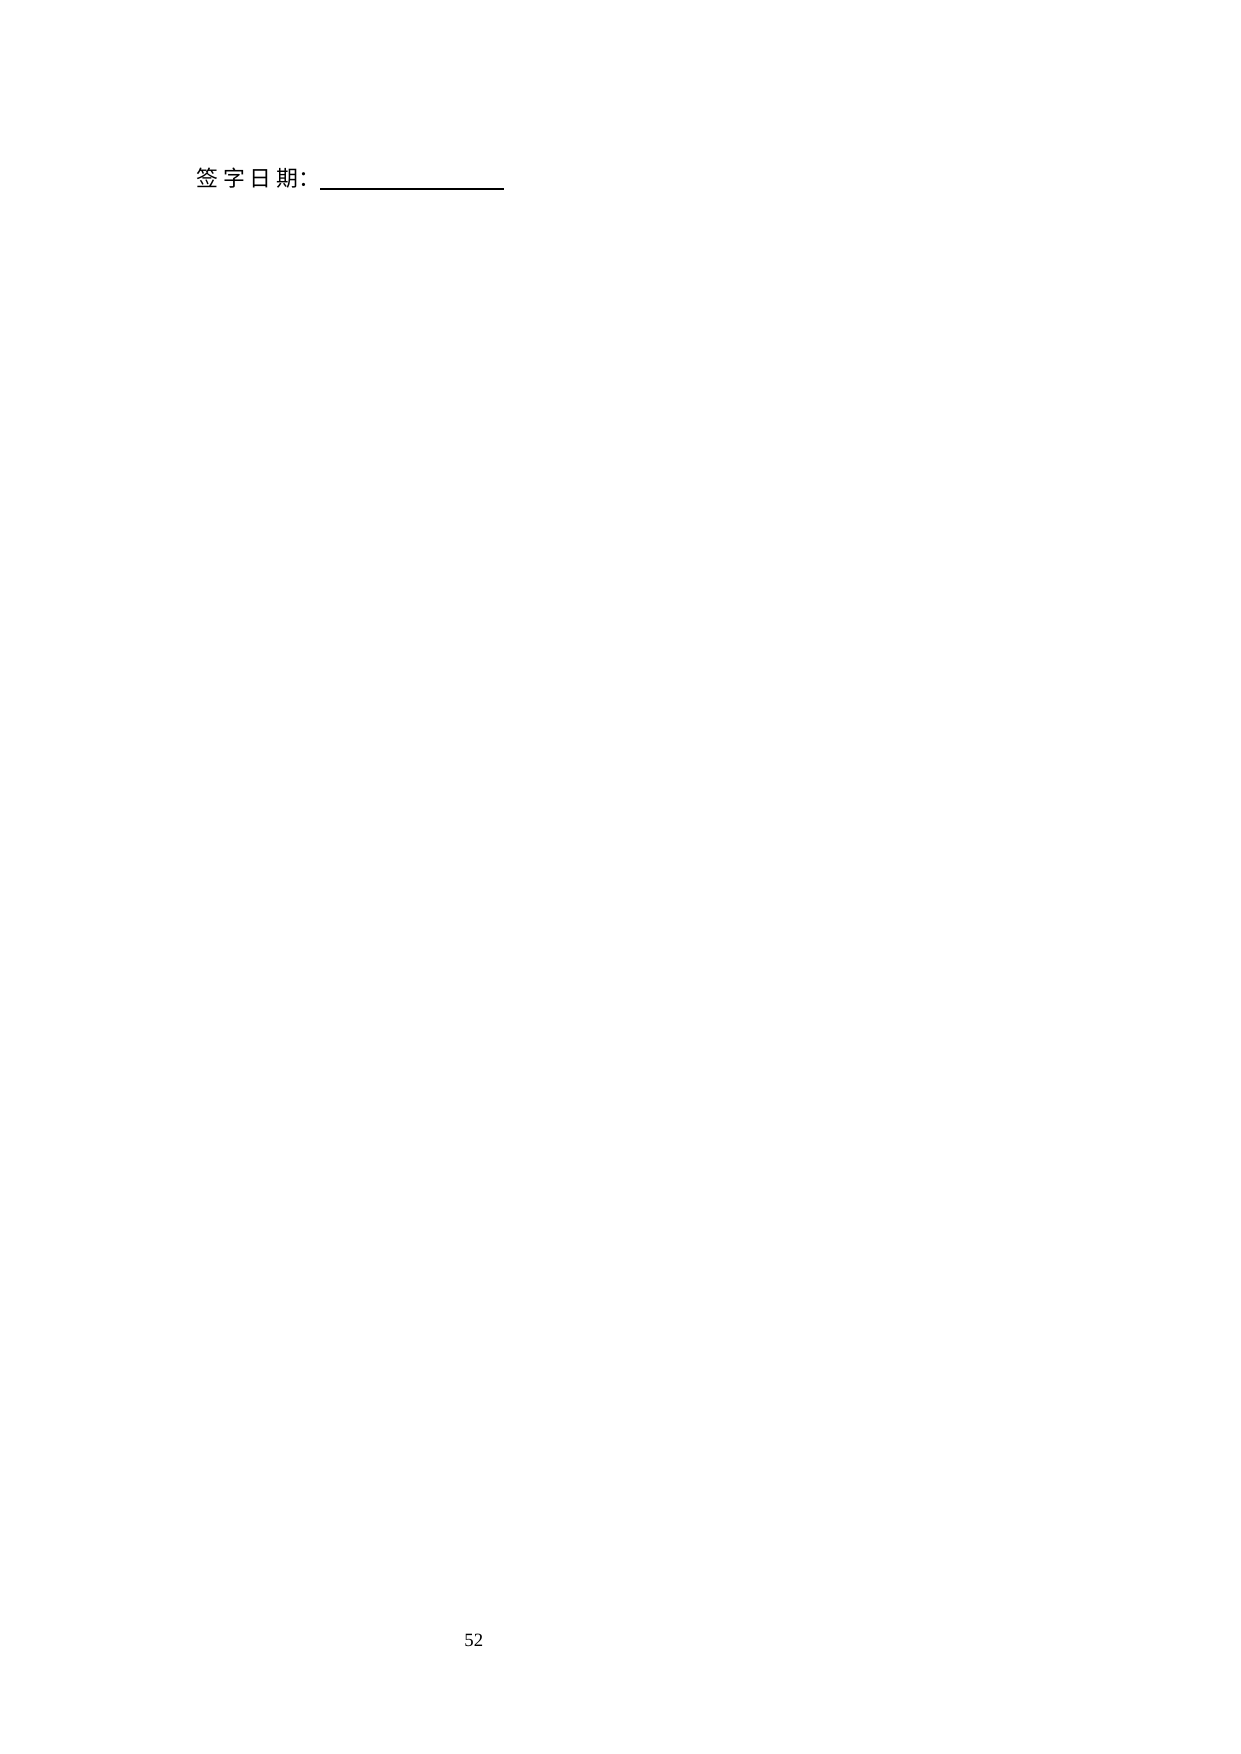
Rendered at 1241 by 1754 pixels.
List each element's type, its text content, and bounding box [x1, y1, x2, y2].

text 签 字 日 期： [152, 159, 1076, 194]
